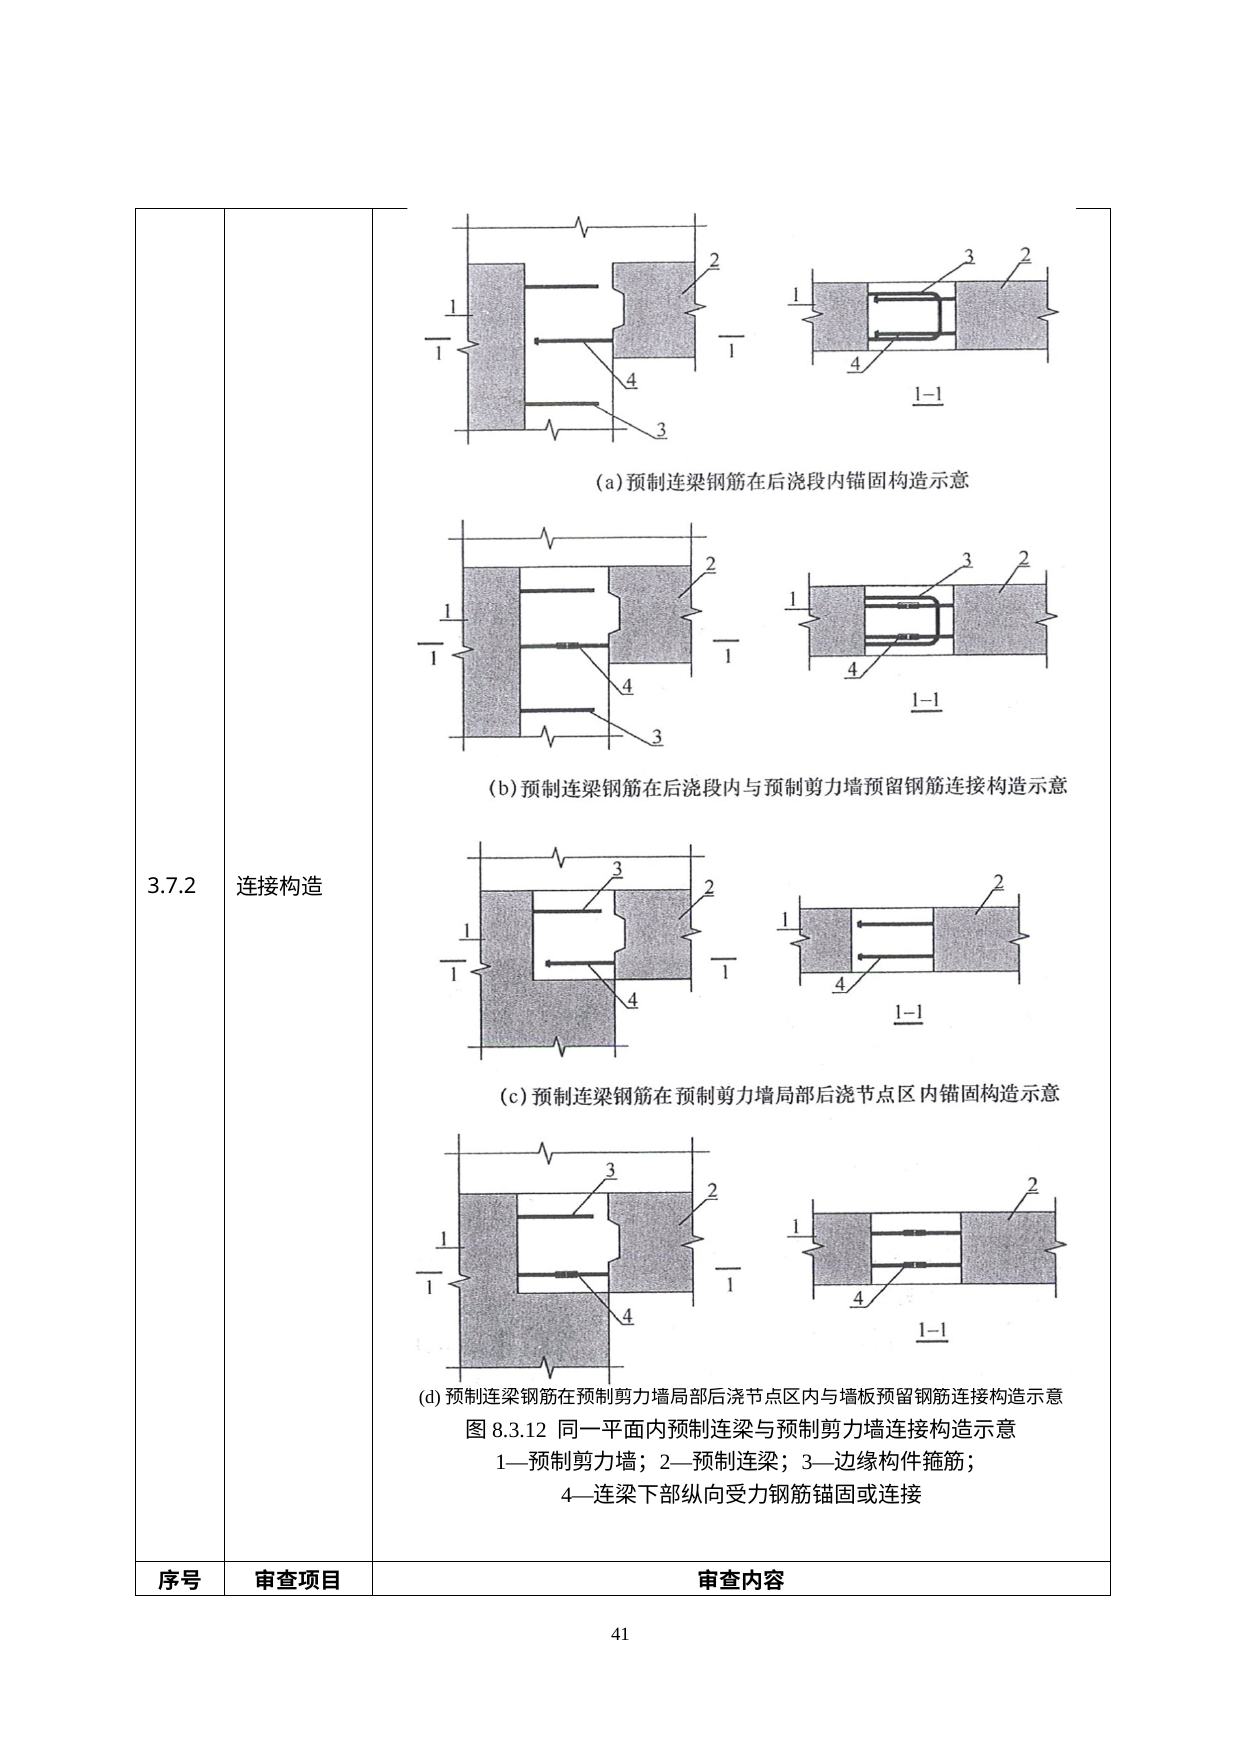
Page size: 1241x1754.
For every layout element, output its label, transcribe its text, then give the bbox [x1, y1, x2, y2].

table_cell 序号 [136, 1562, 224, 1595]
table_cell 3.7.2 [136, 209, 224, 1561]
picture [407, 207, 1077, 1388]
table_cell (d) 预制连梁钢筋在预制剪力墙局部后浇节点区内与墙板预留钢筋连接构造示意 图8.3.12 同一平面内预制连梁与预制剪力墙连接构造示意 1—预制剪力墙；2—预制连梁；3—边缘构件箍筋； 4—连梁下部纵向受力钢筋锚固或连接 [373, 209, 1110, 1561]
table_cell 连接构造 [225, 209, 372, 1561]
table_cell 审查项目 [225, 1562, 372, 1595]
table_cell 审查内容 [373, 1562, 1110, 1595]
